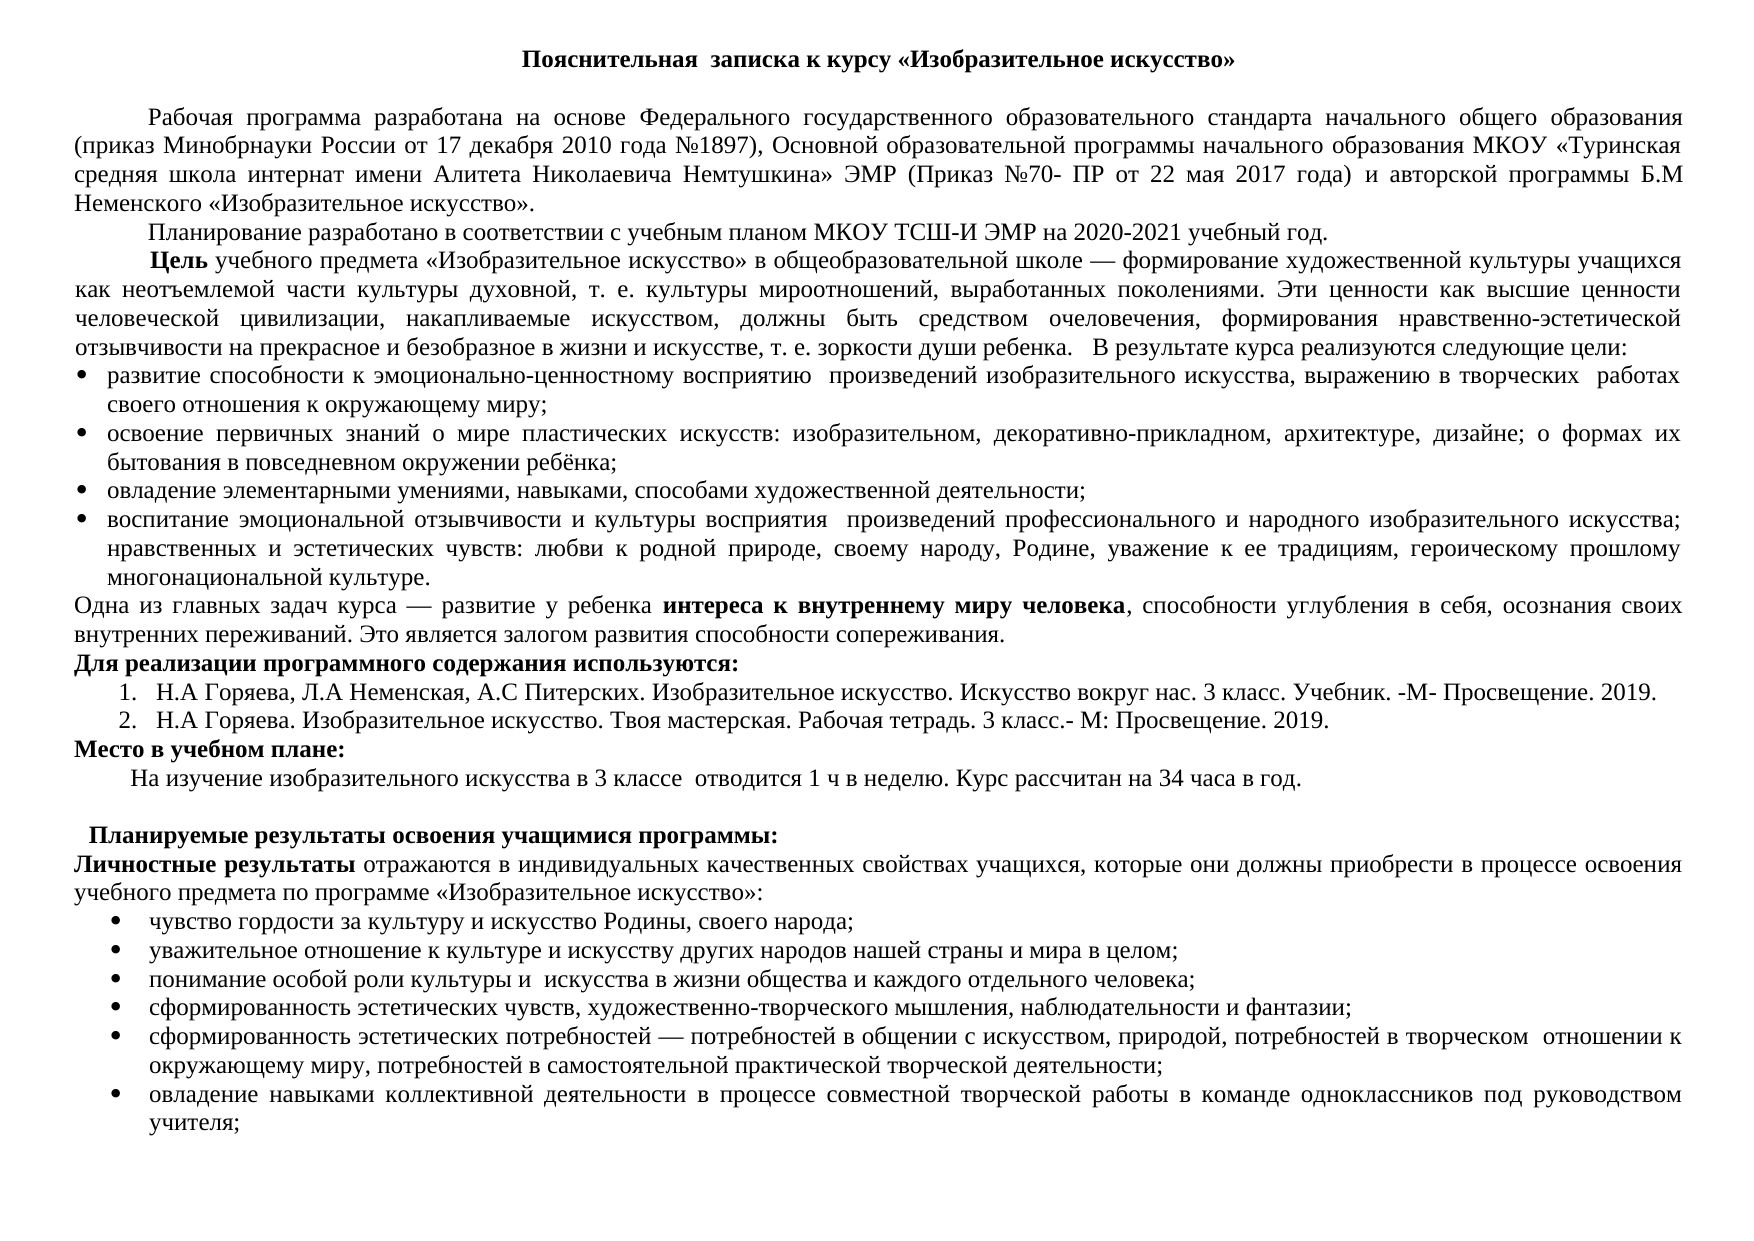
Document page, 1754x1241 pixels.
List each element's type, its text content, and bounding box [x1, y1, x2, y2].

text Место в учебном плане: [74, 734, 1683, 763]
list воспитание эмоциональной отзывчивости и культуры восприятия произведений профессионального и народного изобразительного искусства; нравственных и эстетических чувств: любви к родной природе, своему народу, Родине, уважение к ее традициям, героическому прошлому многонациональной культуре. [77, 504, 1682, 591]
list уважительное отношение к культуре и искусству других народов нашей страны и мира в целом; [111, 935, 1683, 964]
list освоение первичных знаний о мире пластических искусств: изобразительном, декоративно-прикладном, архитектуре, дизайне; о формах их бытования в повседневном окружении ребёнка; [77, 418, 1682, 476]
text На изучение изобразительного искусства в 3 классе отводится 1 ч в неделю. Курс рассчитан на 34 часа в год. [74, 763, 1683, 792]
list овладение навыками коллективной деятельности в процессе совместной творческой работы в команде одноклассников под руководством учителя; [111, 1079, 1683, 1136]
list Н.А Горяева. Изобразительное искусство. Твоя мастерская. Рабочая тетрадь. 3 класс.- М: Просвещение. 2019. [118, 706, 1683, 734]
list овладение элементарными умениями, навыками, способами художественной деятельности; [77, 476, 1682, 504]
list развитие способности к эмоционально-ценностному восприятию произведений изобразительного искусства, выражению в творческих работах своего отношения к окружающему миру; [77, 361, 1682, 418]
text Личностные результаты отражаются в индивидуальных качественных свойствах учащихся, которые они должны приобрести в процессе освоения учебного предмета по программе «Изобразительное искусство»: [74, 849, 1683, 906]
text Цель учебного предмета «Изобразительное искусство» в общеобразовательной школе — формирование художественной культуры учащихся как неотъемлемой части культуры духовной, т. е. культуры мироотношений, выработанных поколениями. Эти ценности как высшие ценности человеческой цивилизации, накапливаемые искусством, должны быть средством очеловечения, формирования нравственно-эстетической отзывчивости на прекрасное и безобразное в жизни и искусстве, т. е. зоркости души ребенка. В результате курса реализуются следующие цели: [75, 246, 1682, 361]
list сформированность эстетических чувств, художественно-творческого мышления, наблюдательности и фантазии; [111, 992, 1683, 1021]
text Для реализации программного содержания используются: [74, 648, 1683, 677]
list сформированность эстетических потребностей — потребностей в общении с искусством, природой, потребностей в творческом отношении к окружающему миру, потребностей в самостоятельной практической творческой деятельности; [111, 1021, 1683, 1079]
text Одна из главных задач курса — развитие у ребенка интереса к внутреннему миру человека, способности углубления в себя, осознания своих внутренних переживаний. Это является залогом развития способности сопереживания. [74, 591, 1683, 648]
list чувство гордости за культуру и искусство Родины, своего народа; [111, 906, 1683, 935]
list понимание особой роли культуры и искусства в жизни общества и каждого отдельного человека; [111, 964, 1683, 992]
text Планирование разработано в соответствии с учебным планом МКОУ ТСШ-И ЭМР на 2020-2021 учебный год. [74, 217, 1683, 246]
text Рабочая программа разработана на основе Федерального государственного образовательного стандарта начального общего образования (приказ Минобрнауки России от 17 декабря 2010 года №1897), Основной образовательной программы начального образования МКОУ «Туринская средняя школа интернат имени Алитета Николаевича Немтушкина» ЭМР (Приказ №70- ПР от 22 мая 2017 года) и авторской программы Б.М Неменского «Изобразительное искусство». [74, 102, 1683, 217]
list Н.А Горяева, Л.А Неменская, А.С Питерских. Изобразительное искусство. Искусство вокруг нас. 3 класс. Учебник. -М- Просвещение. 2019. [118, 677, 1683, 706]
text Пояснительная записка к курсу «Изобразительное искусство» [59, 44, 1683, 73]
text Планируемые результаты освоения учащимися программы: [74, 820, 1683, 849]
